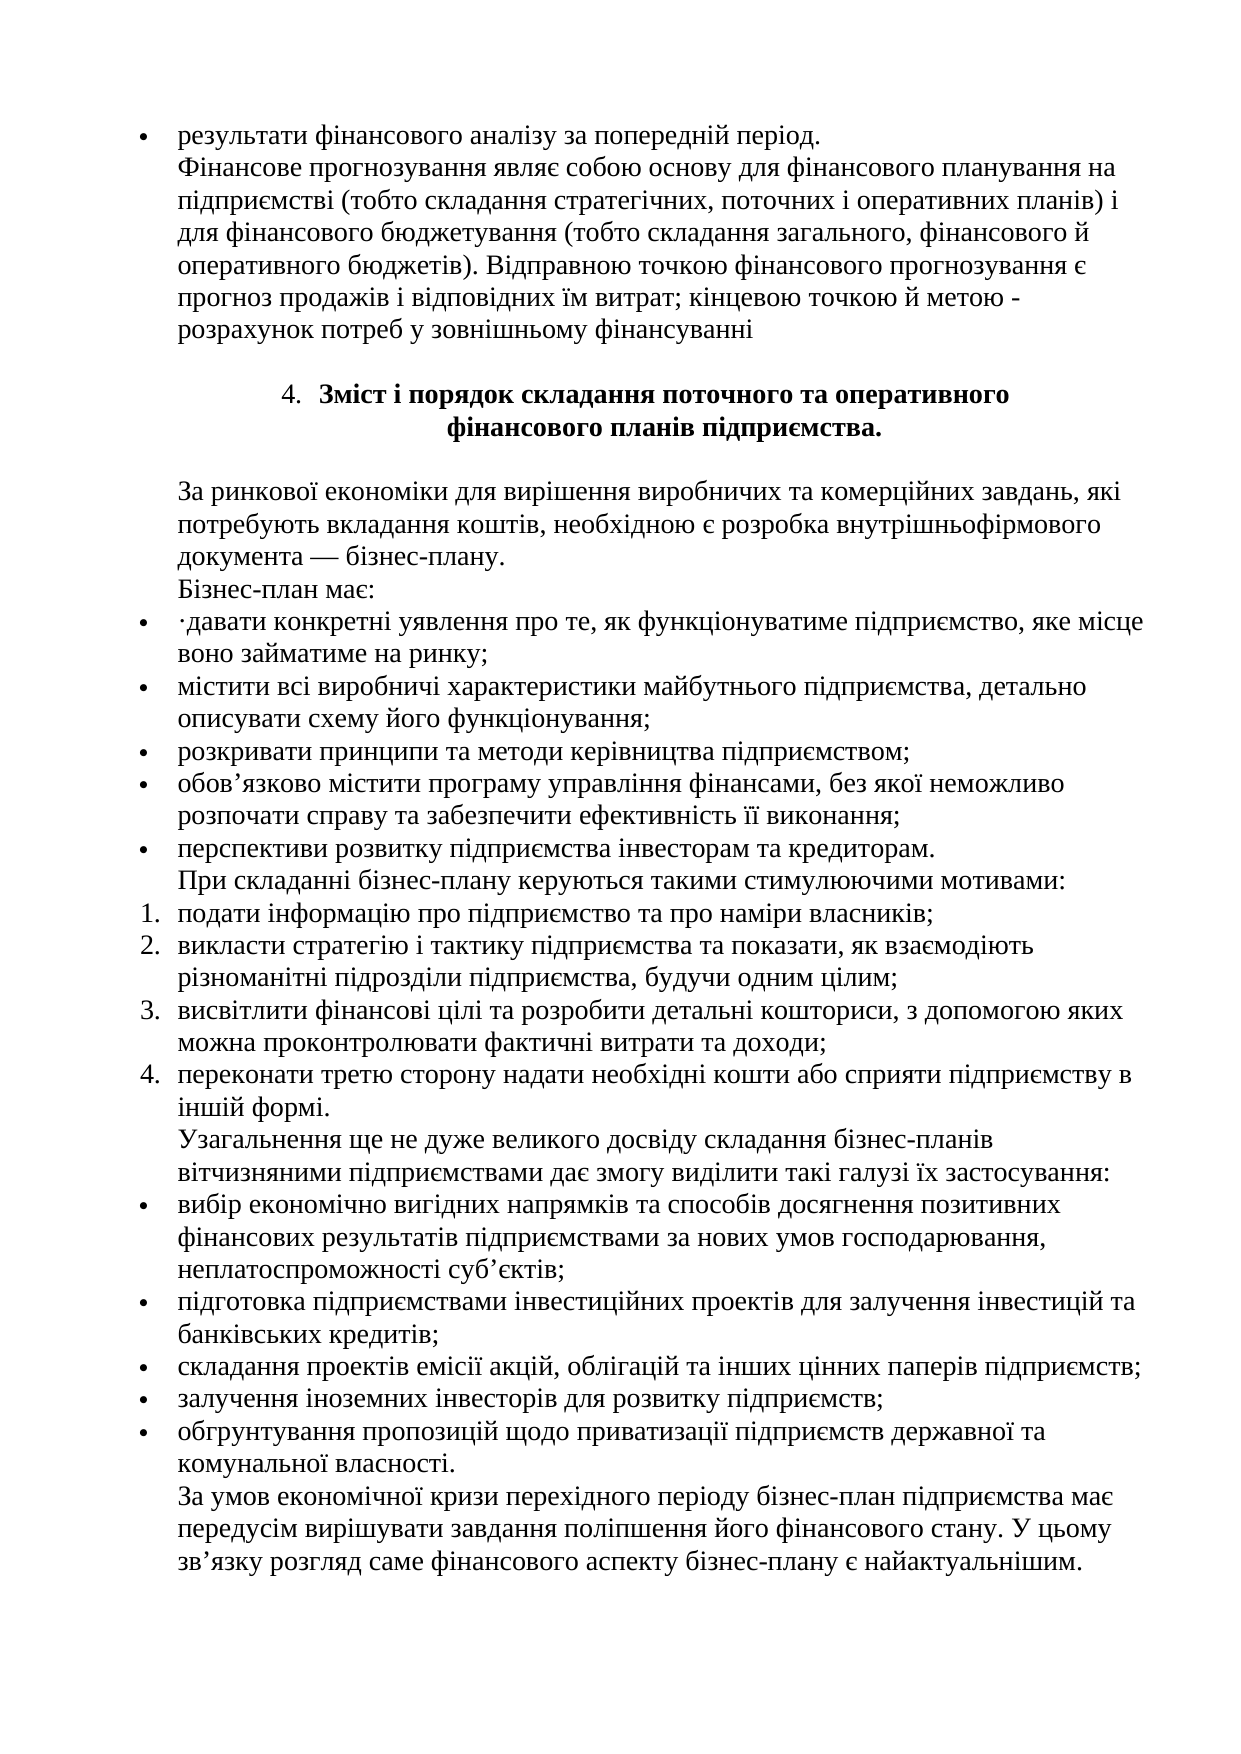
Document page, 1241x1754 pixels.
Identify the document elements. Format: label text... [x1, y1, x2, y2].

list містити всі виробничі характеристики майбутнього підприємства, детально описувати схему його функціонування; [140, 669, 1152, 734]
text За умов економічної кризи перехідного періоду бізнес-план підприємства має передусім вирішувати завдання поліпшення його фінансового стану. У цьому зв’язку розгляд саме фінансового аспекту бізнес-плану є найактуальнішим. [177, 1479, 1152, 1576]
list вибір економічно вигідних напрямків та способів досягнення позитивних фінансових результатів підприємствами за нових умов господарювання, неплатоспроможності суб’єктів; [140, 1187, 1152, 1284]
text При складанні бізнес-плану керуються такими стимулюючими мотивами: [177, 863, 1152, 896]
list перспективи розвитку підприємства інвесторам та кредиторам. [140, 831, 1152, 863]
text Фінансове прогнозування являє собою основу для фінансового планування на підприємстві (тобто складання стратегічних, поточних і оперативних планів) і для фінансового бюджетування (тобто складання загального, фінансового й оперативного бюджетів). Відправною точкою фінансового прогнозування є прогноз продажів і відповідних їм витрат; кінцевою точкою й метою -розрахунок потреб у зовнішньому фінансуванні [177, 151, 1152, 345]
list висвітлити фінансові цілі та розробити детальні кошториси, з допомогою яких можна проконтролювати фактичні витрати та доходи; [140, 993, 1152, 1058]
list подати інформацію про підприємство та про наміри власників; [140, 896, 1152, 928]
list підготовка підприємствами інвестиційних проектів для залучення інвестицій та банківських кредитів; [140, 1284, 1152, 1349]
list розкривати принципи та методи керівництва підприємством; [140, 734, 1152, 766]
list результати фінансового аналізу за попередній період. [140, 118, 1152, 151]
list обгрунтування пропозицій щодо приватизації підприємств державної та комунальної власності. [140, 1414, 1152, 1479]
list викласти стратегію і тактику підприємства та показати, як взаємодіють різноманітні підрозділи підприємства, будучи одним цілим; [140, 928, 1152, 993]
text Узагальнення ще не дуже великого досвіду складання бізнес-планів вітчизняними підприємствами дає змогу виділити такі галузі їх застосування: [177, 1122, 1152, 1187]
list ·давати конкретні уявлення про те, як функціонуватиме підприємство, яке місце воно займатиме на ринку; [140, 604, 1152, 669]
text Бізнес-план має: [177, 572, 1152, 604]
list складання проектів емісії акцій, облігацій та інших цінних паперів підприємств; [140, 1349, 1152, 1382]
list залучення іноземних інвесторів для розвитку підприємств; [140, 1382, 1152, 1414]
list переконати третю сторону надати необхідні кошти або сприяти підприємству в іншій формі. [140, 1058, 1152, 1122]
text За ринкової економіки для вирішення виробничих та комерційних завдань, які потребують вкладання коштів, необхідною є розробка внутрішньофірмового документа — бізнес-плану. [177, 474, 1152, 572]
list Зміст і порядок складання поточного та оперативного фінансового планів підприємства. [140, 377, 1152, 442]
list обов’язково містити програму управління фінансами, без якої неможливо розпочати справу та забезпечити ефективність її виконання; [140, 766, 1152, 831]
